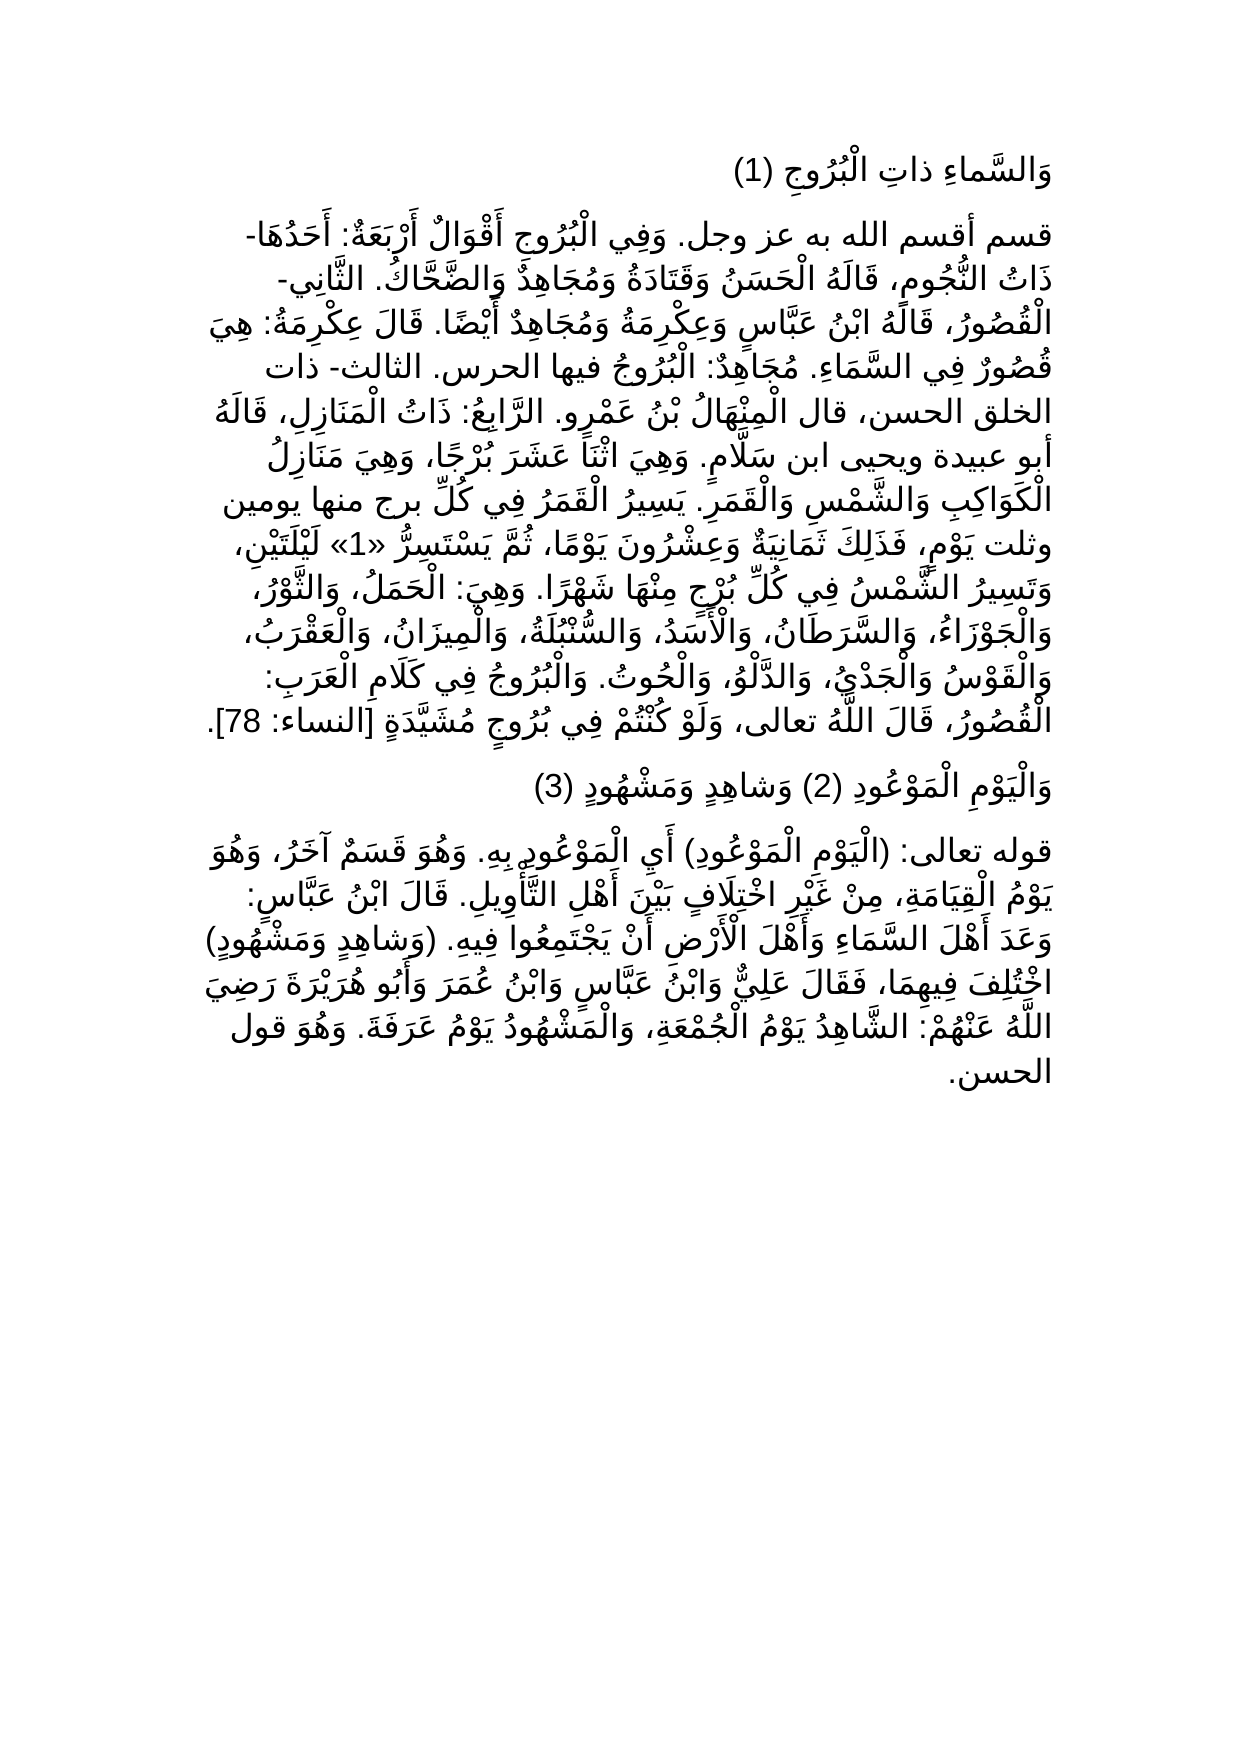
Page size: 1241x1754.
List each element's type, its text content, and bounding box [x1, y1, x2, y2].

text قسم أقسم الله به عز وجل. وَفِي الْبُرُوجِ أَقْوَالٌ أَرْبَعَةٌ: أَحَدُهَا- ذَاتُ النُّجُومِ، قَالَهُ الْحَسَنُ وَقَتَادَةُ وَمُجَاهِدٌ وَالضَّحَّاكُ. الثَّانِي- الْقُصُورُ، قَالَهُ ابْنُ عَبَّاسٍ وَعِكْرِمَةُ وَمُجَاهِدٌ أَيْضًا. قَالَ عِكْرِمَةُ: هِيَ قُصُورٌ فِي السَّمَاءِ. مُجَاهِدٌ: الْبُرُوجُ فيها الحرس. الثالث- ذات الخلق الحسن، قال الْمِنْهَالُ بْنُ عَمْرٍو. الرَّابِعُ: ذَاتُ الْمَنَازِلِ، قَالَهُ أبو عبيدة ويحيى ابن سَلَّامٍ. وَهِيَ اثْنَا عَشَرَ بُرْجًا، وَهِيَ مَنَازِلُ الْكَوَاكِبِ وَالشَّمْسِ وَالْقَمَرِ. يَسِيرُ الْقَمَرُ فِي كُلِّ برج منها يومين وثلت يَوْمٍ، فَذَلِكَ ثَمَانِيَةٌ وَعِشْرُونَ يَوْمًا، ثُمَّ يَسْتَسِرُّ «1» لَيْلَتَيْنِ، وَتَسِيرُ الشَّمْسُ فِي كُلِّ بُرْجٍ مِنْهَا شَهْرًا. وَهِيَ: الْحَمَلُ، وَالثَّوْرُ، وَالْجَوْزَاءُ، وَالسَّرَطَانُ، وَالْأَسَدُ، وَالسُّنْبُلَةُ، وَالْمِيزَانُ، وَالْعَقْرَبُ، وَالْقَوْسُ وَالْجَدْيُ، وَالدَّلْوُ، وَالْحُوتُ. وَالْبُرُوجُ فِي كَلَامِ الْعَرَبِ: الْقُصُورُ، قَالَ اللَّهُ تعالى، وَلَوْ كُنْتُمْ فِي بُرُوجٍ مُشَيَّدَةٍ [النساء: 78]. [187, 215, 1053, 739]
text قوله تعالى: (الْيَوْمِ الْمَوْعُودِ) أَيِ الْمَوْعُودِ بِهِ. وَهُوَ قَسَمٌ آخَرُ، وَهُوَ يَوْمُ الْقِيَامَةِ، مِنْ غَيْرِ اخْتِلَافٍ بَيْنَ أَهْلِ التَّأْوِيلِ. قَالَ ابْنُ عَبَّاسٍ: وَعَدَ أَهْلَ السَّمَاءِ وَأَهْلَ الْأَرْضِ أَنْ يَجْتَمِعُوا فِيهِ. (وَشاهِدٍ وَمَشْهُودٍ) اخْتُلِفَ فِيهِمَا، فَقَالَ عَلِيٌّ وَابْنُ عَبَّاسٍ وَابْنُ عُمَرَ وَأَبُو هُرَيْرَةَ رَضِيَ اللَّهُ عَنْهُمْ: الشَّاهِدُ يَوْمُ الْجُمْعَةِ، وَالْمَشْهُودُ يَوْمُ عَرَفَةَ. وَهُوَ قول الحسن. [187, 831, 1053, 1090]
text وَالسَّماءِ ذاتِ الْبُرُوجِ (1) [187, 150, 1053, 188]
text وَالْيَوْمِ الْمَوْعُودِ (2) وَشاهِدٍ وَمَشْهُودٍ (3) [187, 766, 1053, 804]
